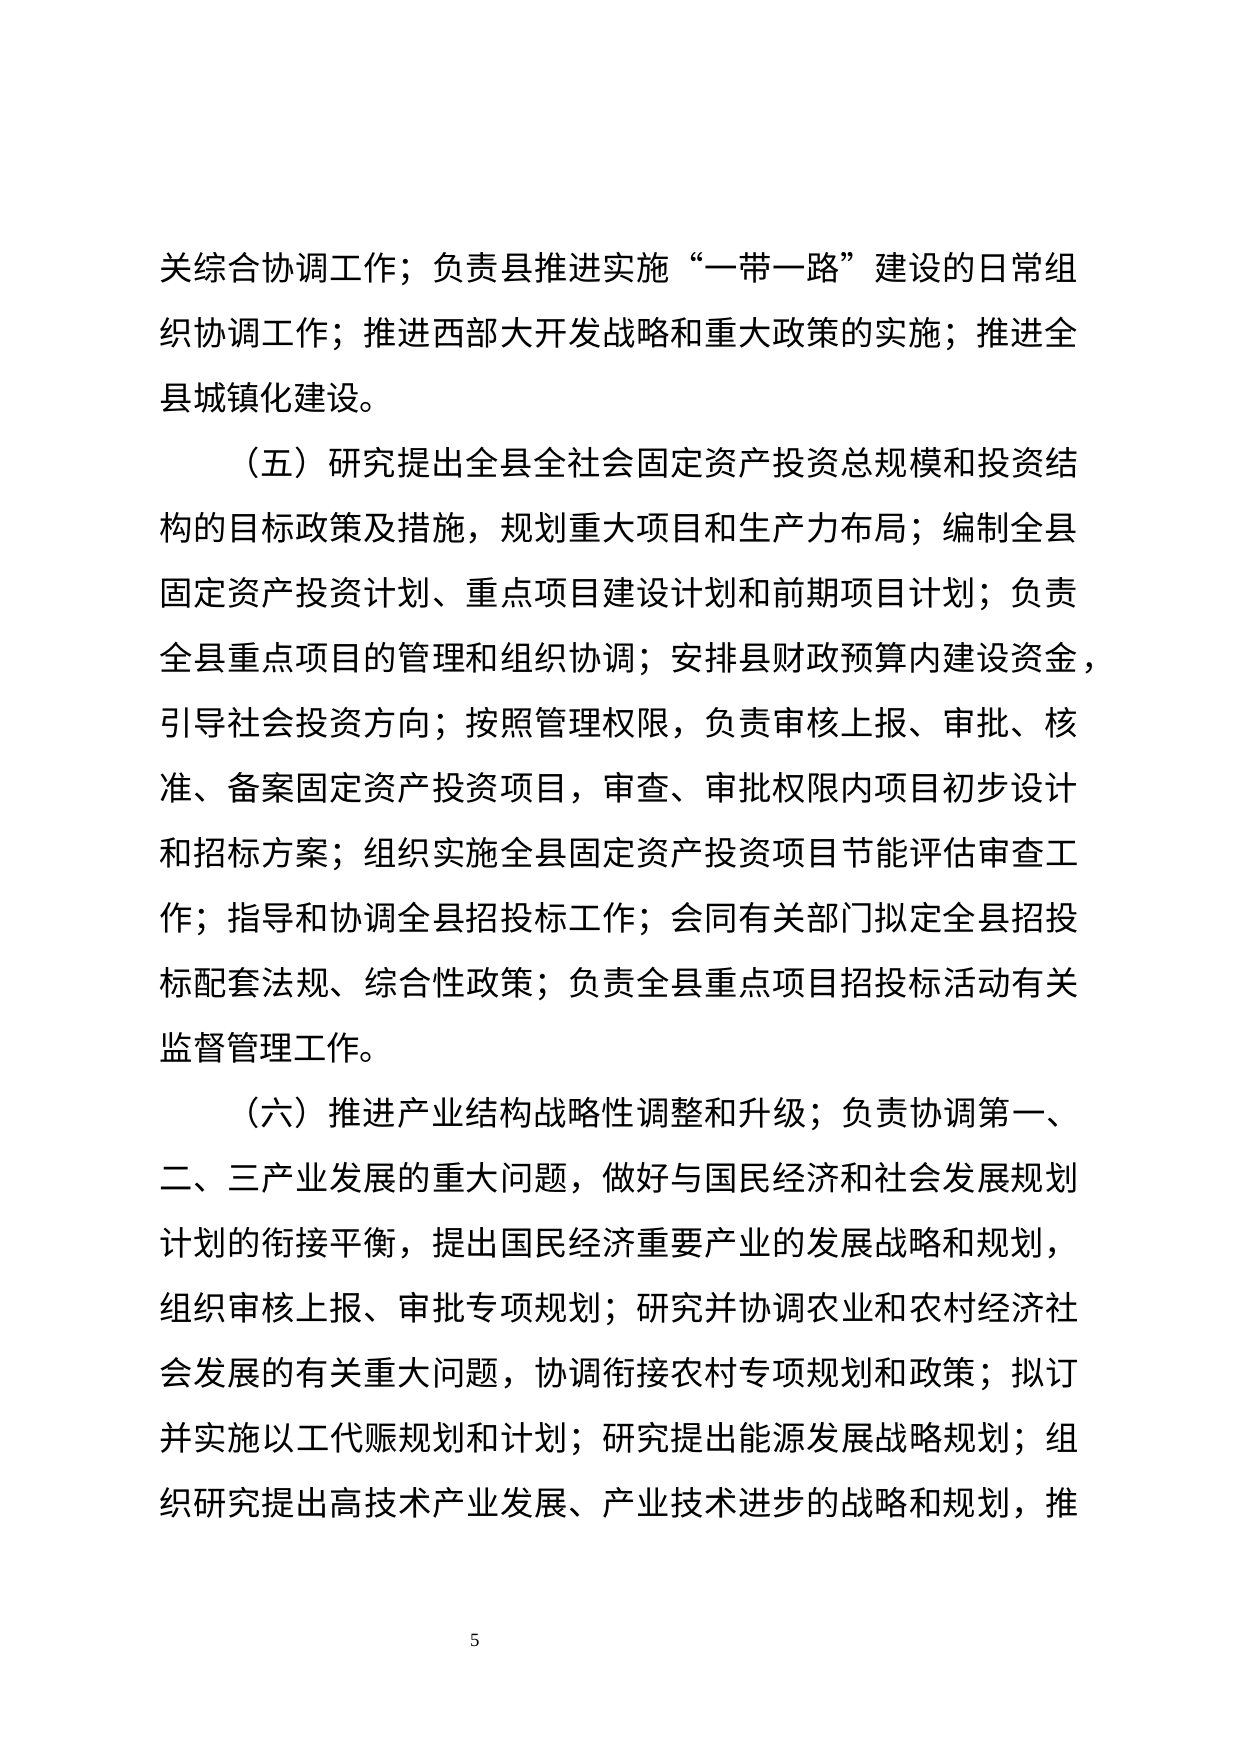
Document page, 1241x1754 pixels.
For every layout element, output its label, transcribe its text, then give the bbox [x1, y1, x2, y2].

text （五）研究提出全县全社会固定资产投资总规模和投资结构的目标政策及措施，规划重大项目和生产力布局；编制全县固定资产投资计划、重点项目建设计划和前期项目计划；负责全县重点项目的管理和组织协调；安排县财政预算内建设资金，引导社会投资方向；按照管理权限，负责审核上报、审批、核准、备案固定资产投资项目，审查、审批权限内项目初步设计和招标方案；组织实施全县固定资产投资项目节能评估审查工作；指导和协调全县招投标工作；会同有关部门拟定全县招投标配套法规、综合性政策；负责全县重点项目招投标活动有关监督管理工作。 [159, 428, 1081, 1078]
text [159, 1078, 1081, 1533]
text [159, 233, 1081, 428]
